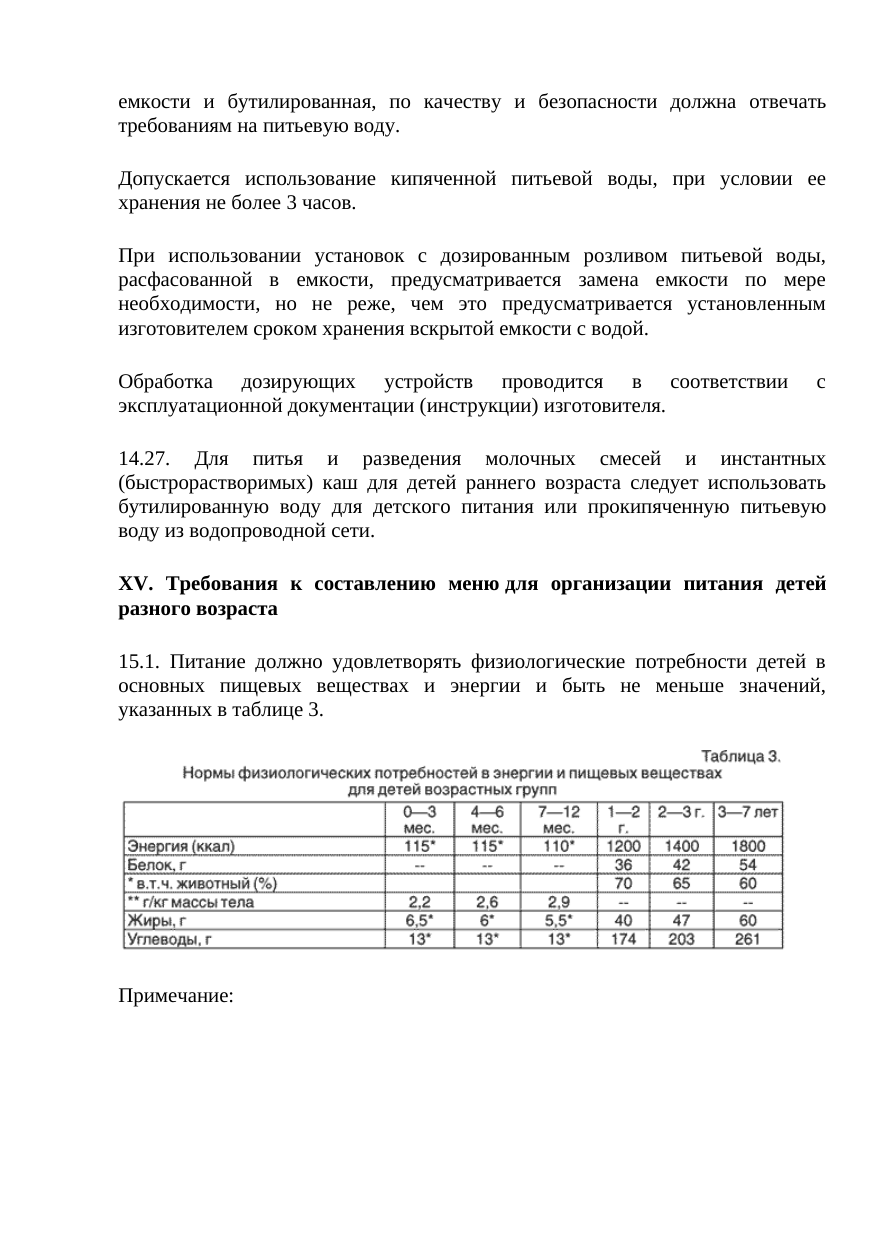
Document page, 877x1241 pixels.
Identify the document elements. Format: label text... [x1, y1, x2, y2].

text 14.27. Для питья и разведения молочных смесей и инстантных (быстрорастворимых) каш для детей раннего возраста следует использовать бутилированную воду для детского питания или прокипяченную питьевую воду из водопроводной сети. [118, 446, 827, 542]
text 15.1. Питание должно удовлетворять физиологические потребности детей в основных пищевых веществах и энергии и быть не меньше значений, указанных в таблице 3. [118, 649, 827, 721]
text XV. Требования к составлению меню для организации питания детей разного возраста [118, 571, 827, 619]
text Примечание: [118, 983, 827, 1007]
text Допускается использование кипяченной питьевой воды, при условии ее хранения не более 3 часов. [118, 166, 827, 214]
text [118, 89, 827, 137]
picture [118, 750, 790, 955]
text При использовании установок с дозированным розливом питьевой воды, расфасованной в емкости, предусматривается замена емкости по мере необходимости, но не реже, чем это предусматривается установленным изготовителем сроком хранения вскрытой емкости с водой. [118, 243, 827, 339]
text Обработка дозирующих устройств проводится в соответствии с эксплуатационной документации (инструкции) изготовителя. [118, 369, 827, 417]
